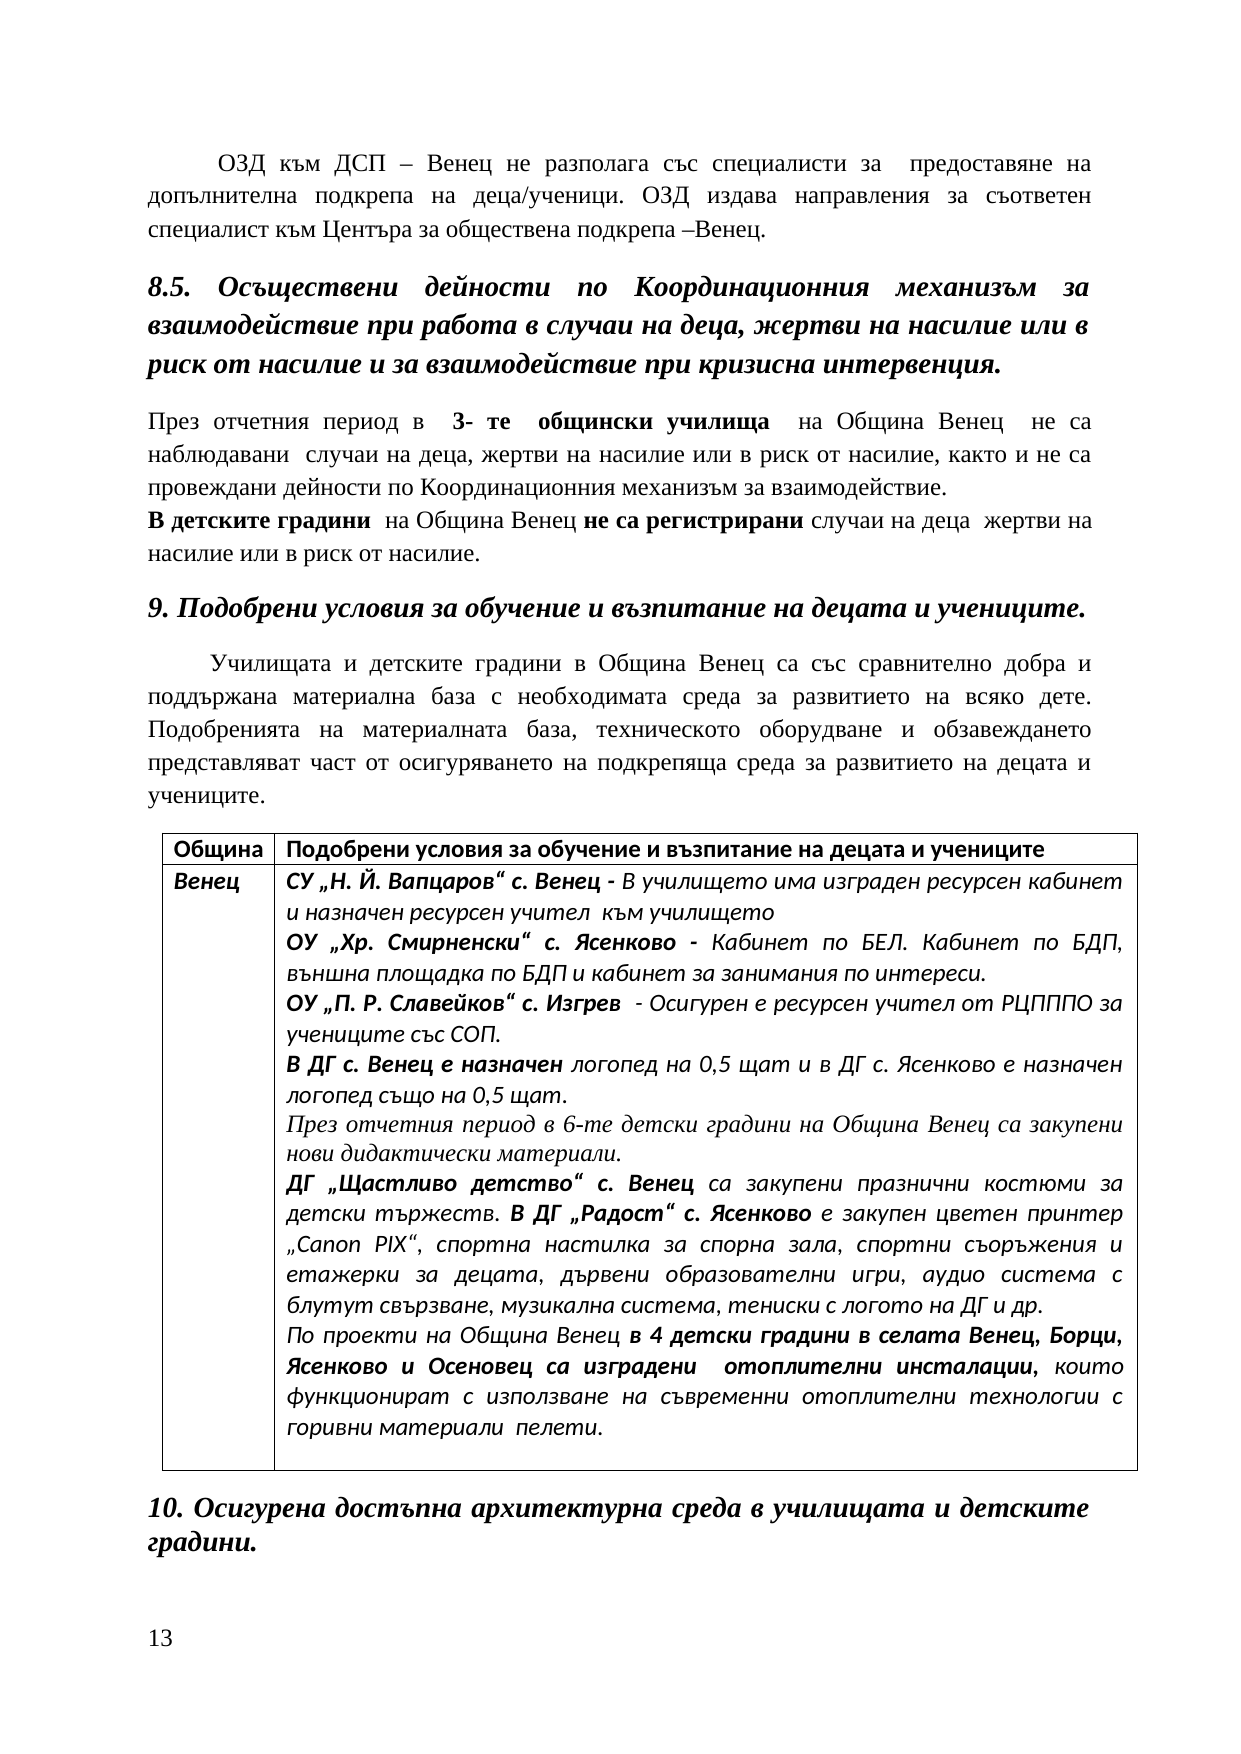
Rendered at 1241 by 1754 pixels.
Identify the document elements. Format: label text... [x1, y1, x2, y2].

text През отчетния период в 3- те общински училища на Община Венец не са наблюдавани случаи на деца, жертви на насилие или в риск от насилие, както и не са провеждани дейности по Координационния механизъм за взаимодействие. [148, 406, 1093, 501]
text Училищата и детските градини в Община Венец са със сравнително добра и поддържана материална база с необходимата среда за развитието на всяко дете. Подобренията на материалната база, техническото оборудване и обзавеждането представляват част от осигуряването на подкрепяща среда за развитието на децата и учениците. [148, 648, 1093, 809]
table_header Подобрени условия за обучение и възпитание на децата и учениците [275, 834, 1137, 864]
table_cell СУ „Н. Й. Вапцаров“ с. Венец - В училището има изграден ресурсен кабинет и назначен ресурсен учител към училището ОУ „Хр. Смирненски“ с. Ясенково - Кабинет по БЕЛ. Кабинет по БДП, външна площадка по БДП и кабинет за занимания по интереси. ОУ „П. Р. Славейков“ с. Изгрев - Осигурен е ресурсен учител от РЦПППО за учениците със СОП. В ДГ с. Венец е назначен логопед на 0,5 щат и в ДГ с. Ясенково е назначен логопед също на 0,5 щат. През отчетния период в 6-те детски градини на Община Венец са закупени нови дидактически материали. ДГ „Щастливо детство“ с. Венец са закупени празнични костюми за детски тържеств. В ДГ „Радост“ с. Ясенково е закупен цветен принтер „Canon PIX“, спортна настилка за спорна зала, спортни съоръжения и етажерки за децата, дървени образователни игри, аудио система с блутут свързване, музикална система, тениски с логото на ДГ и др. По проекти на Община Венец в 4 детски градини в селата Венец, Борци, Ясенково и Осеновец са изградени отоплителни инсталации, които функционират с използване на съвременни отоплителни технологии с горивни материали пелети. [275, 865, 1137, 1470]
text В детските градини на Община Венец не са регистрирани случаи на деца жертви на насилие или в риск от насилие. [148, 505, 1093, 567]
table_cell Венец [163, 865, 274, 1470]
text 8.5. Осъществени дейности по Координационния механизъм за взаимодействие при работа в случаи на деца, жертви на насилие или в риск от насилие и за взаимодействие при кризисна интервенция. [148, 269, 1093, 379]
text 10. Осигурена достъпна архитектурна среда в училищата и детските градини. [148, 1490, 1093, 1557]
table_header Община [163, 834, 274, 864]
text ОЗД към ДСП – Венец не разполага със специалисти за предоставяне на допълнителна подкрепа на деца/ученици. ОЗД издава направления за съответен специалист към Центъра за обществена подкрепа –Венец. [148, 148, 1093, 242]
text 9. Подобрени условия за обучение и възпитание на децата и учениците. [148, 591, 1093, 624]
